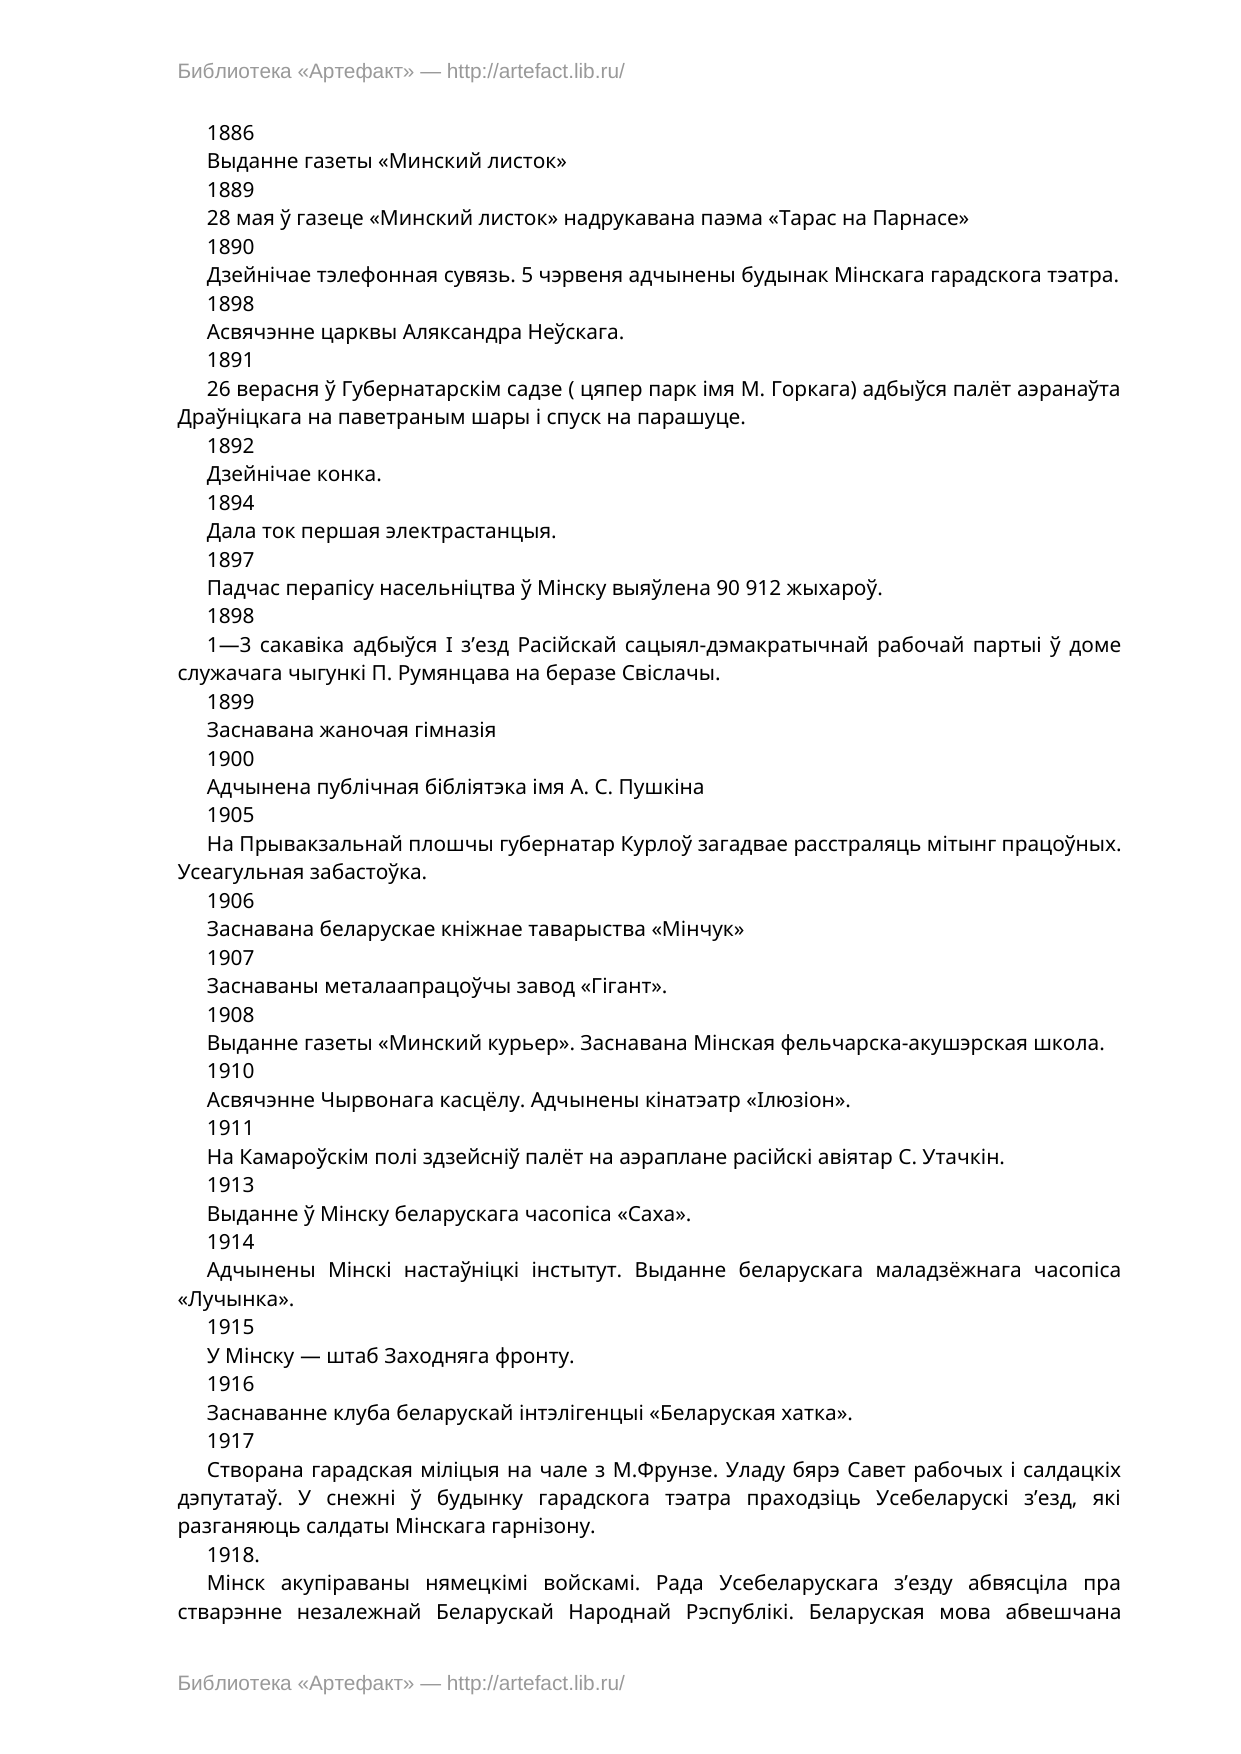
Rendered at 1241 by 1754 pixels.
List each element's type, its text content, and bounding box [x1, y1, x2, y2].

text Заснавана беларускае кніжнае таварыства «Мінчук» [177, 914, 1122, 943]
text 1918. [177, 1540, 1122, 1568]
text 28 мая ў газеце «Минский листок» надрукавана паэма «Тарас на Парнасе» [177, 203, 1122, 232]
text Выданне газеты «Минский курьер». Заснавана Мінская фельчарска-акушэрская школа. [177, 1028, 1122, 1057]
text Адчынены Мінскі настаўніцкі інстытут. Выданне беларускага маладзёжнага часопіса «Лучынка». [177, 1256, 1122, 1312]
text 1886 [177, 118, 1122, 147]
text 1913 [177, 1170, 1122, 1199]
text Асвячэнне царквы Аляксандра Неўскага. [177, 317, 1122, 346]
text 1916 [177, 1369, 1122, 1398]
text 1908 [177, 1000, 1122, 1028]
text 1905 [177, 801, 1122, 829]
text Дзейнічае конка. [177, 459, 1122, 488]
text Заснаванне клуба беларускай інтэлігенцыі «Беларуская хатка». [177, 1398, 1122, 1426]
text На Прывакзальнай плошчы губернатар Курлоў загадвае расстраляць мітынг працоўных. Усеагульная забастоўка. [177, 829, 1122, 886]
text 1917 [177, 1426, 1122, 1455]
text 1894 [177, 488, 1122, 516]
text 1889 [177, 175, 1122, 203]
text 1899 [177, 687, 1122, 715]
text 26 верасня ў Губернатарскім садзе ( цяпер парк імя М. Горкага) адбыўся палёт аэранаўта Драўніцкага на паветраным шары і спуск на парашуце. [177, 374, 1122, 431]
text 1897 [177, 545, 1122, 573]
text Дала ток першая электрастанцыя. [177, 516, 1122, 545]
text Падчас перапісу насельніцтва ў Мінску выяўлена 90 912 жыхароў. [177, 573, 1122, 602]
text 1892 [177, 431, 1122, 459]
text Дзейнічае тэлефонная сувязь. 5 чэрвеня адчынены будынак Мінскага гарадскога тэатра. [177, 260, 1122, 289]
text 1898 [177, 289, 1122, 317]
text 1911 [177, 1113, 1122, 1142]
text 1891 [177, 346, 1122, 374]
text 1910 [177, 1057, 1122, 1085]
text 1914 [177, 1227, 1122, 1256]
text На Камароўскім полі здзейсніў палёт на аэраплане расійскі авіятар С. Утачкін. [177, 1142, 1122, 1170]
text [177, 1568, 1122, 1625]
text 1915 [177, 1312, 1122, 1341]
text 1—3 сакавіка адбыўся І з’езд Расійскай сацыял-дэмакратычнай рабочай партыі ў доме служачага чыгункі П. Румянцава на беразе Свіслачы. [177, 630, 1122, 687]
text Выданне газеты «Минский листок» [177, 147, 1122, 175]
text Адчынена публічная бібліятэка імя А. С. Пушкіна [177, 772, 1122, 801]
text Заснавана жаночая гімназія [177, 715, 1122, 744]
text Заснаваны металаапрацоўчы завод «Гігант». [177, 971, 1122, 1000]
text Створана гарадская міліцыя на чале з М.Фрунзе. Уладу бярэ Савет рабочых і салдацкіх дэпутатаў. У снежні ў будынку гарадскога тэатра праходзіць Усебеларускі з’езд, які разганяюць салдаты Мінскага гарнізону. [177, 1455, 1122, 1540]
text Асвячэнне Чырвонага касцёлу. Адчынены кінатэатр «Ілюзіон». [177, 1085, 1122, 1113]
text 1890 [177, 232, 1122, 260]
text 1906 [177, 886, 1122, 914]
text 1898 [177, 602, 1122, 630]
text 1900 [177, 744, 1122, 772]
text У Мінску — штаб Заходняга фронту. [177, 1341, 1122, 1369]
text 1907 [177, 943, 1122, 971]
text Выданне ў Мінску беларускага часопіса «Саха». [177, 1199, 1122, 1227]
